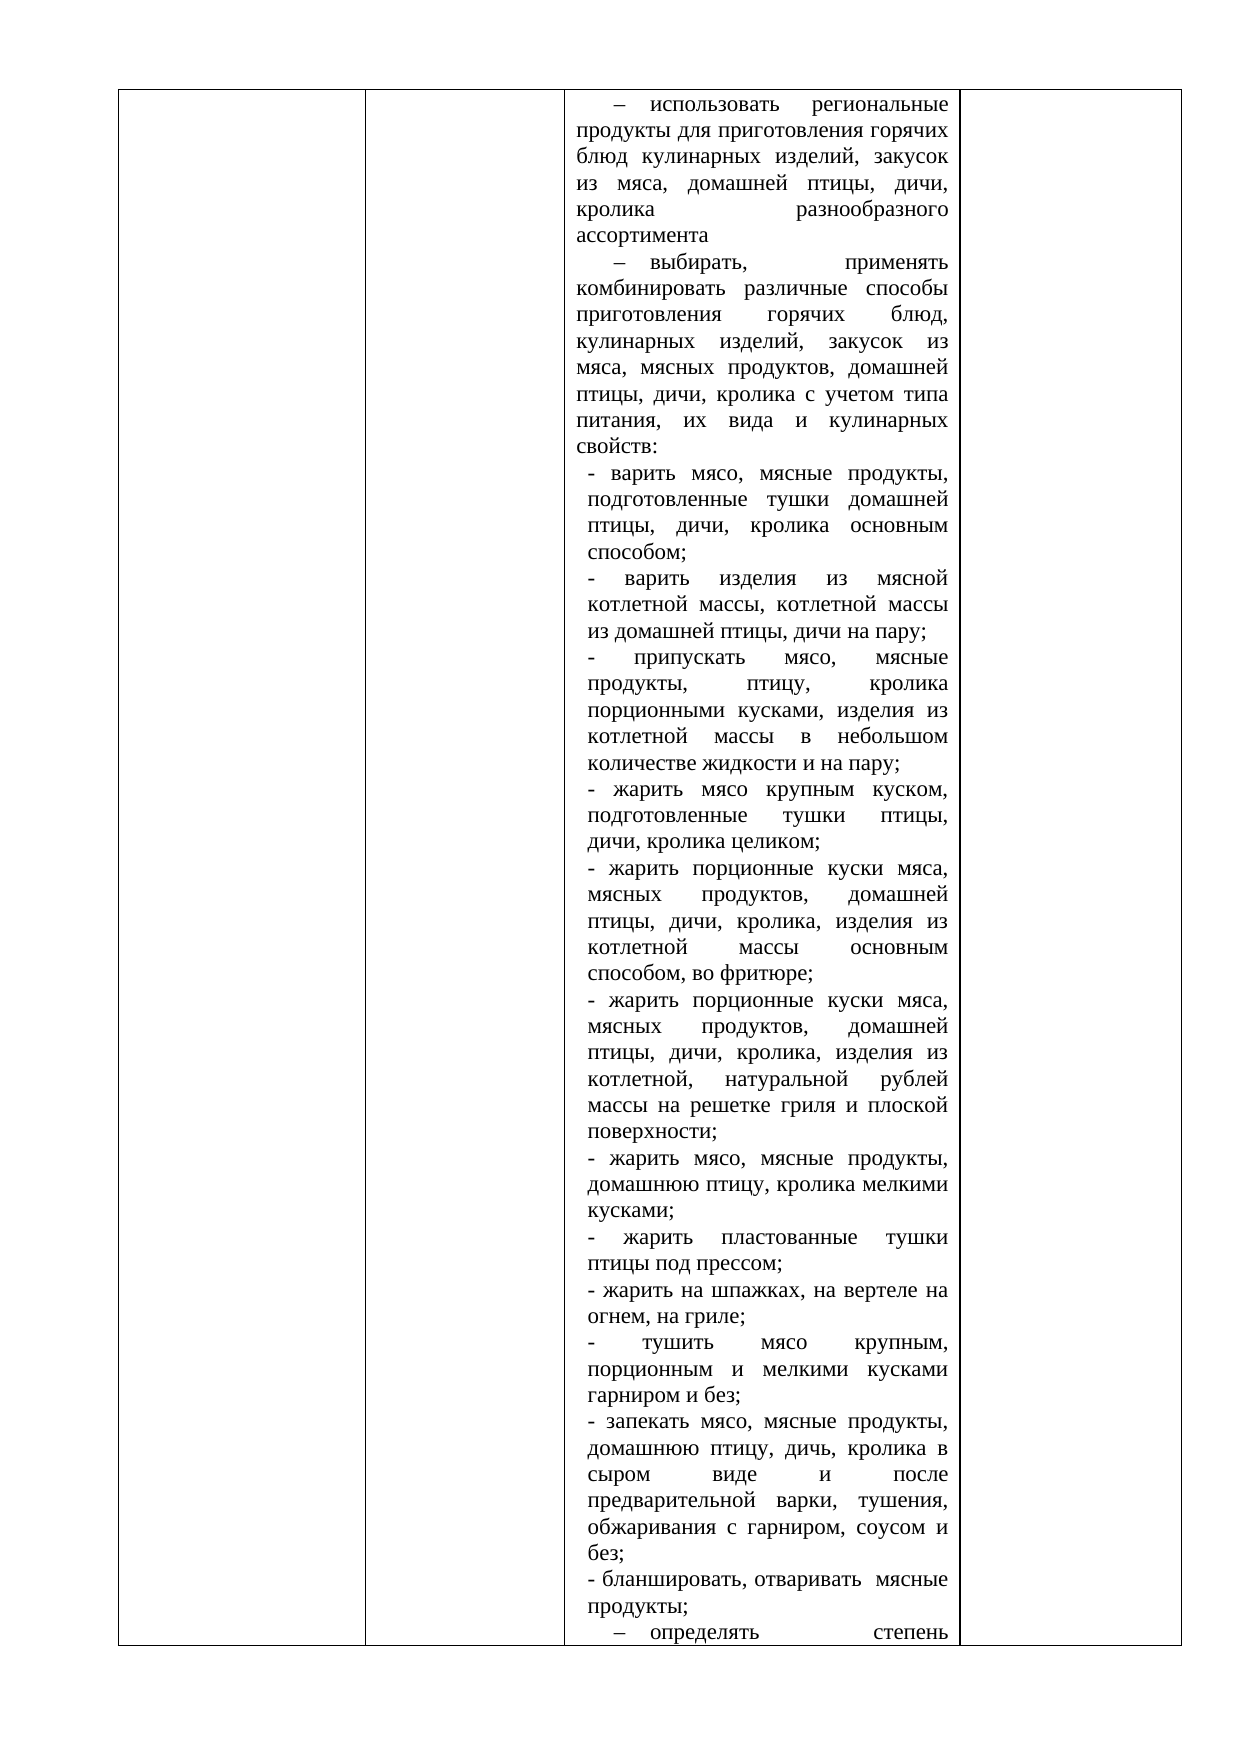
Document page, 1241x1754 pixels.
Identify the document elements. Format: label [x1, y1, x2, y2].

table_cell [961, 90, 1181, 1644]
table_cell [366, 90, 564, 1644]
table_cell [565, 90, 959, 1644]
table_cell [119, 90, 365, 1644]
